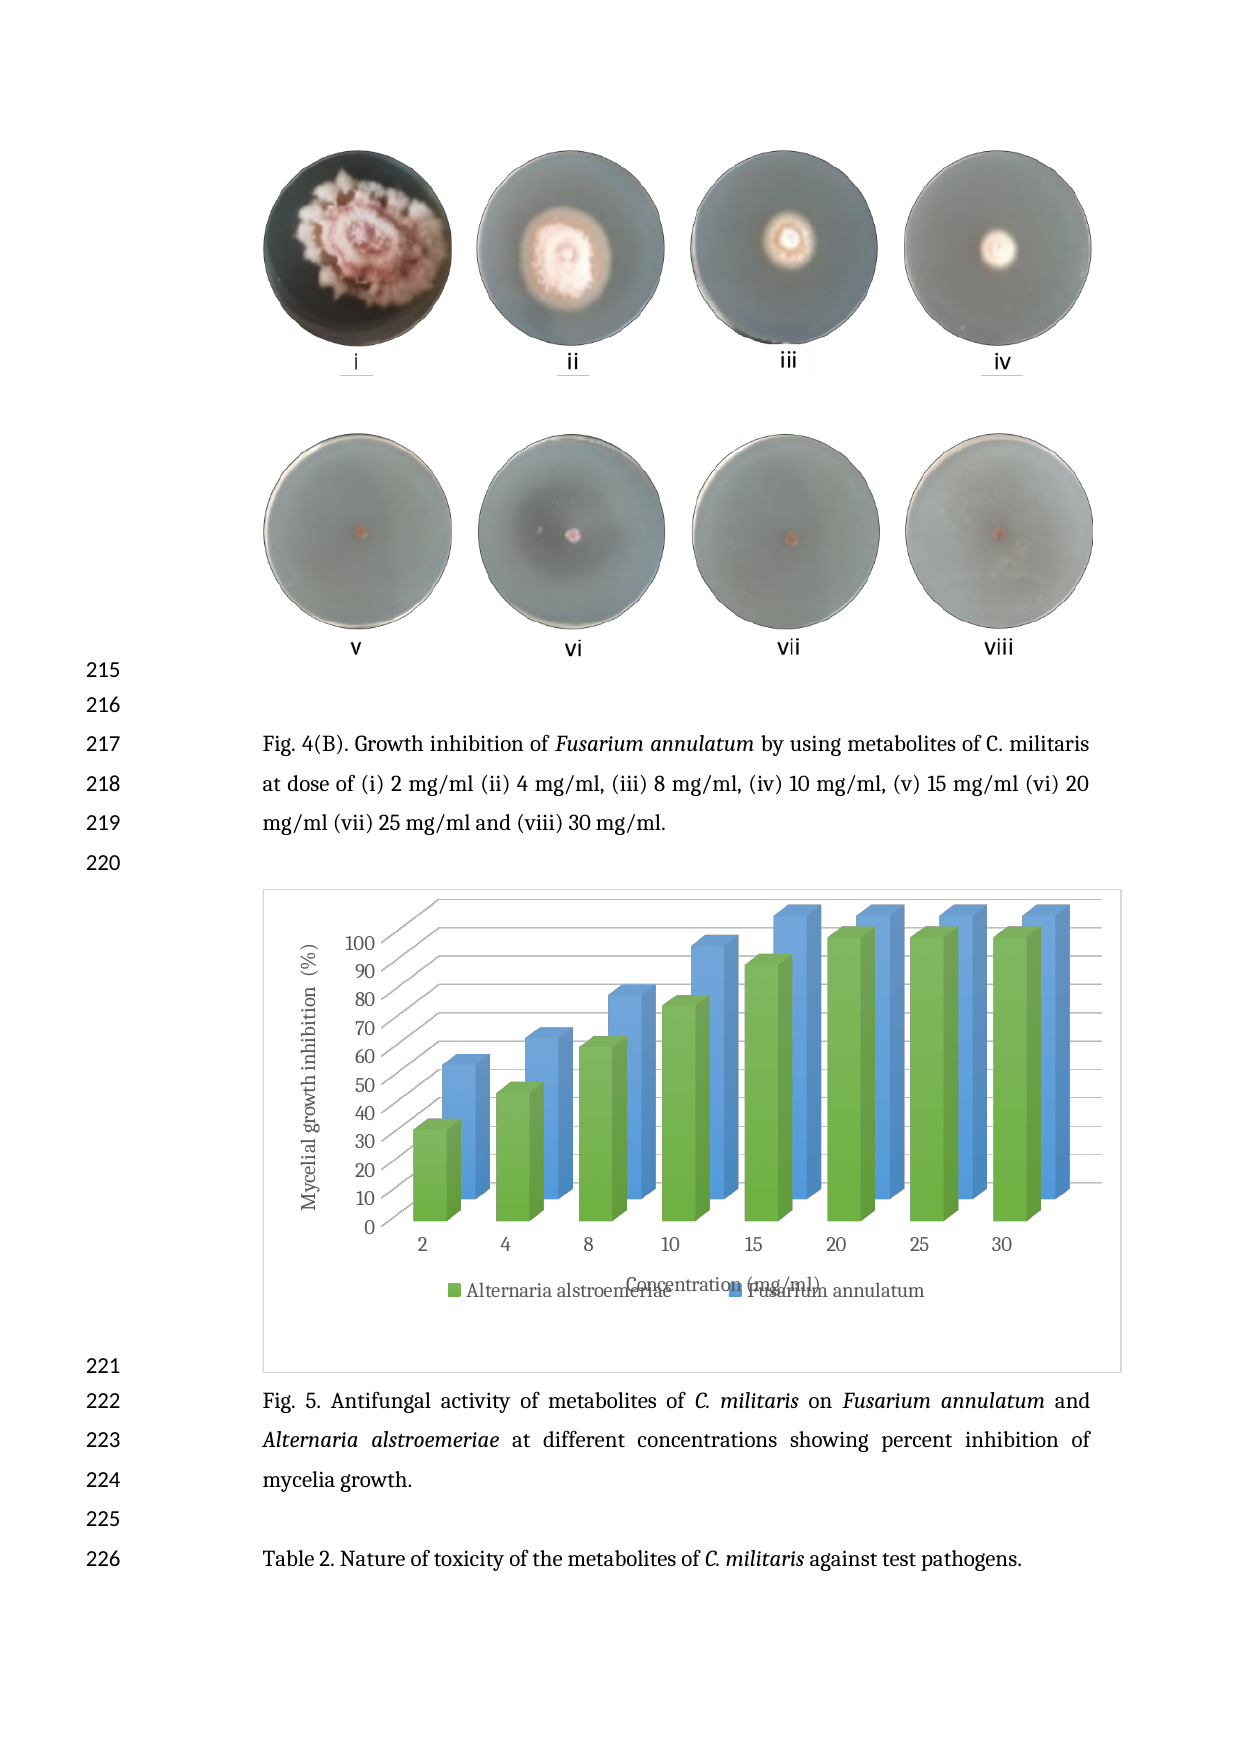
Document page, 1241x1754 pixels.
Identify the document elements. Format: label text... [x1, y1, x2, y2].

list Fig. 5. Antifungal activity of metabolites of C. militaris on Fusarium annulatum and Alternaria alstroemeriae at different concentrations showing percent inhibition of mycelia growth. [262, 1387, 1090, 1493]
list Fig. 4(B). Growth inhibition of Fusarium annulatum by using metabolites of C. militaris at dose of (i) 2 mg/ml (ii) 4 mg/ml, (iii) 8 mg/ml, (iv) 10 mg/ml, (v) 15 mg/ml (vi) 20 mg/ml (vii) 25 mg/ml and (viii) 30 mg/ml. [262, 731, 1090, 836]
list Table 2. Nature of toxicity of the metabolites of C. militaris against test pathogens. [262, 1545, 1090, 1572]
picture [262, 150, 1093, 678]
